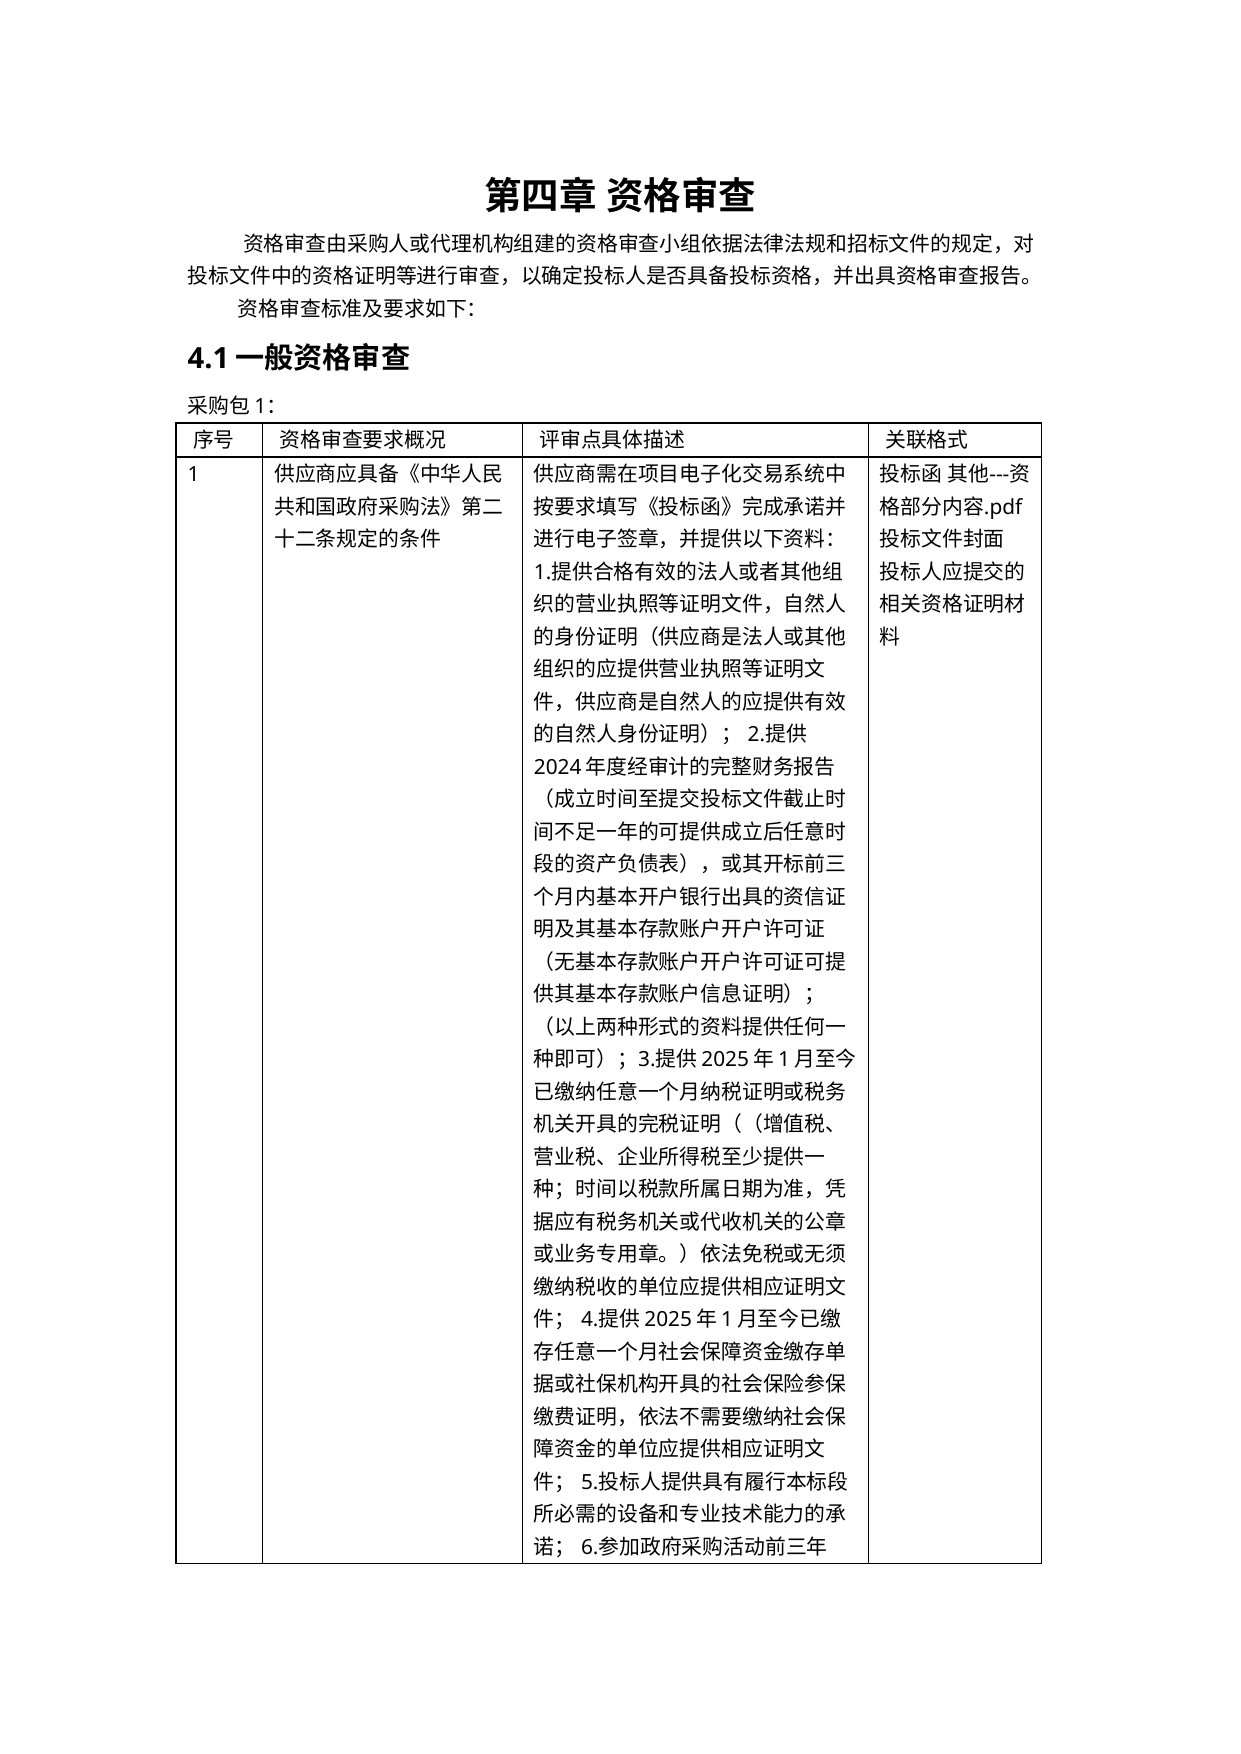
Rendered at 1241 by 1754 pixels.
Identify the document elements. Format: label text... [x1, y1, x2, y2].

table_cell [263, 458, 522, 1563]
text 资格审查标准及要求如下： [187, 292, 1053, 324]
text 采购包1： [187, 389, 1053, 422]
table_header 资格审查要求概况 [263, 424, 522, 456]
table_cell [523, 458, 868, 1563]
text 资格审查由采购人或代理机构组建的资格审查小组依据法律法规和招标文件的规定，对投标文件中的资格证明等进行审查，以确定投标人是否具备投标资格，并出具资格审查报告。 [187, 227, 1053, 292]
table_cell 1 [177, 458, 262, 1563]
text 第四章 资格审查 [187, 162, 1053, 227]
text 4.1一般资格审查 [187, 324, 1053, 389]
table_header 序号 [177, 424, 262, 456]
table_header 关联格式 [869, 424, 1041, 456]
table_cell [869, 458, 1041, 1563]
table_header 评审点具体描述 [523, 424, 868, 456]
